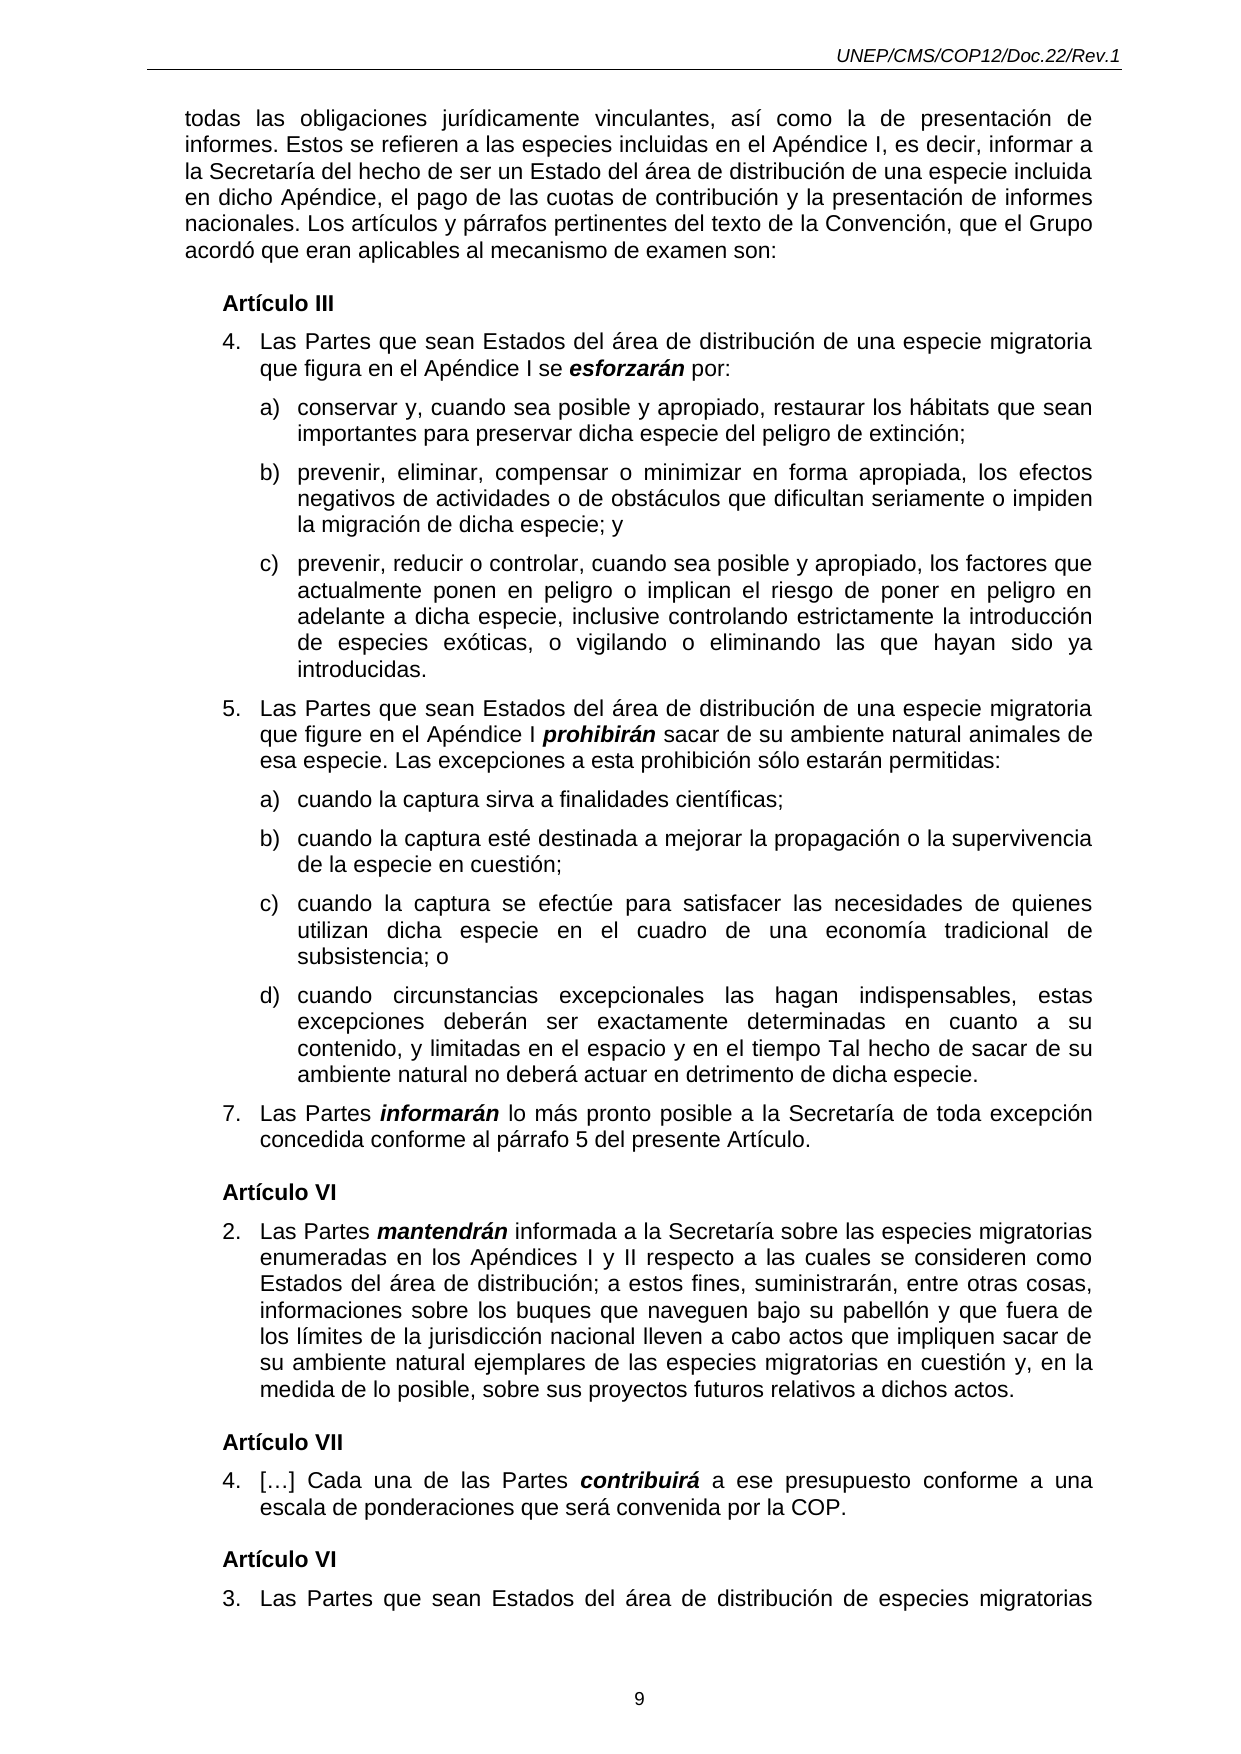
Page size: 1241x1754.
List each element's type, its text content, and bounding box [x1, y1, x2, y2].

list cuando la captura se efectúe para satisfacer las necesidades de quienes utilizan dicha especie en el cuadro de una economía tradicional de subsistencia; o [259, 890, 1093, 969]
list Las Partes informarán lo más pronto posible a la Secretaría de toda excepción concedida conforme al párrafo 5 del presente Artículo. [222, 1100, 1093, 1152]
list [222, 1585, 1093, 1612]
text Artículo III [222, 289, 1093, 316]
list prevenir, reducir o controlar, cuando sea posible y apropiado, los factores que actualmente ponen en peligro o implican el riesgo de poner en peligro en adelante a dicha especie, inclusive controlando estrictamente la introducción de especies exóticas, o vigilando o eliminando las que hayan sido ya introducidas. [259, 550, 1093, 682]
list conservar y, cuando sea posible y apropiado, restaurar los hábitats que sean importantes para preservar dicha especie del peligro de extinción; [259, 393, 1093, 446]
text Artículo VI [222, 1179, 1093, 1205]
list […] Cada una de las Partes contribuirá a ese presupuesto conforme a una escala de ponderaciones que será convenida por la COP. [222, 1467, 1093, 1520]
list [147, 105, 1093, 263]
list cuando la captura esté destinada a mejorar la propagación o la supervivencia de la especie en cuestión; [259, 825, 1093, 878]
text Artículo VI [222, 1546, 1093, 1573]
list cuando circunstancias excepcionales las hagan indispensables, estas excepciones deberán ser exactamente determinadas en cuanto a su contenido, y limitadas en el espacio y en el tiempo Tal hecho de sacar de su ambiente natural no deberá actuar en detrimento de dicha especie. [259, 982, 1093, 1087]
list Las Partes que sean Estados del área de distribución de una especie migratoria que figure en el Apéndice I prohibirán sacar de su ambiente natural animales de esa especie. Las excepciones a esta prohibición sólo estarán permitidas: [222, 694, 1093, 774]
list cuando la captura sirva a finalidades científicas; [259, 786, 1093, 812]
list Las Partes mantendrán informada a la Secretaría sobre las especies migratorias enumeradas en los Apéndices I y II respecto a las cuales se consideren como Estados del área de distribución; a estos fines, suministrarán, entre otras cosas, informaciones sobre los buques que naveguen bajo su pabellón y que fuera de los límites de la jurisdicción nacional lleven a cabo actos que impliquen sacar de su ambiente natural ejemplares de las especies migratorias en cuestión y, en la medida de lo posible, sobre sus proyectos futuros relativos a dichos actos. [222, 1218, 1093, 1402]
text Artículo VII [222, 1428, 1093, 1455]
list prevenir, eliminar, compensar o minimizar en forma apropiada, los efectos negativos de actividades o de obstáculos que dificultan seriamente o impiden la migración de dicha especie; y [259, 459, 1093, 538]
list Las Partes que sean Estados del área de distribución de una especie migratoria que figura en el Apéndice I se esforzarán por: [222, 328, 1093, 381]
